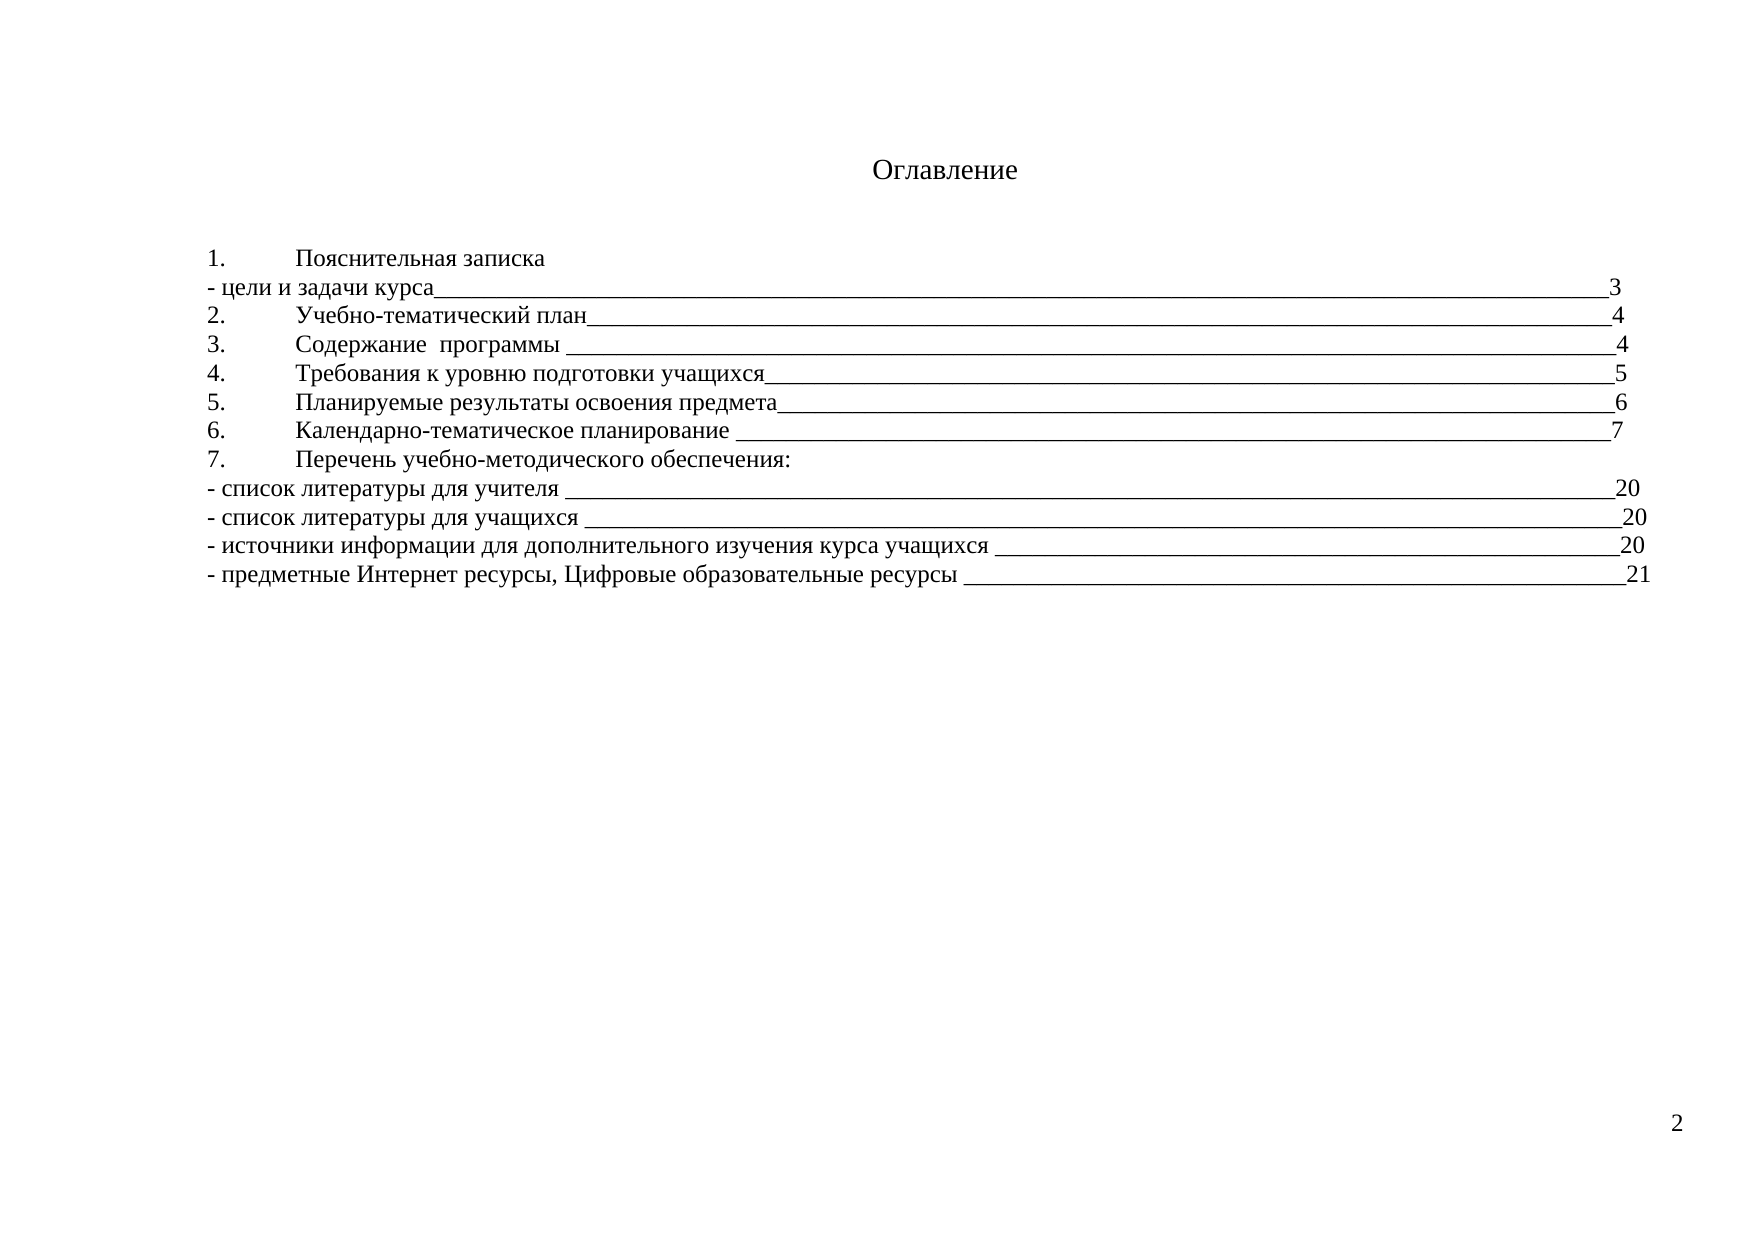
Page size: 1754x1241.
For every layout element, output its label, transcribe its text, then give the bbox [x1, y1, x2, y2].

text - источники информации для дополнительного изучения курса учащихся __________________________________________________20 [148, 530, 1669, 559]
text Оглавление [148, 152, 1683, 185]
text - цели и задачи курса______________________________________________________________________________________________3 [148, 272, 1669, 300]
text - список литературы для учителя ____________________________________________________________________________________20 [148, 473, 1669, 502]
list Планируемые результаты освоения предмета___________________________________________________________________6 [148, 387, 1669, 415]
text - список литературы для учащихся ___________________________________________________________________________________20 [148, 502, 1669, 530]
list Календарно-тематическое планирование ______________________________________________________________________7 [148, 415, 1669, 444]
list Пояснительная записка [148, 243, 1683, 272]
list Содержание программы ____________________________________________________________________________________4 [148, 329, 1669, 358]
list Требования к уровню подготовки учащихся____________________________________________________________________5 [148, 358, 1669, 387]
list Учебно-тематический план__________________________________________________________________________________4 [148, 300, 1669, 329]
list Перечень учебно-методического обеспечения: [148, 444, 1669, 473]
text - предметные Интернет ресурсы, Цифровые образовательные ресурсы _____________________________________________________21 [148, 559, 1669, 588]
